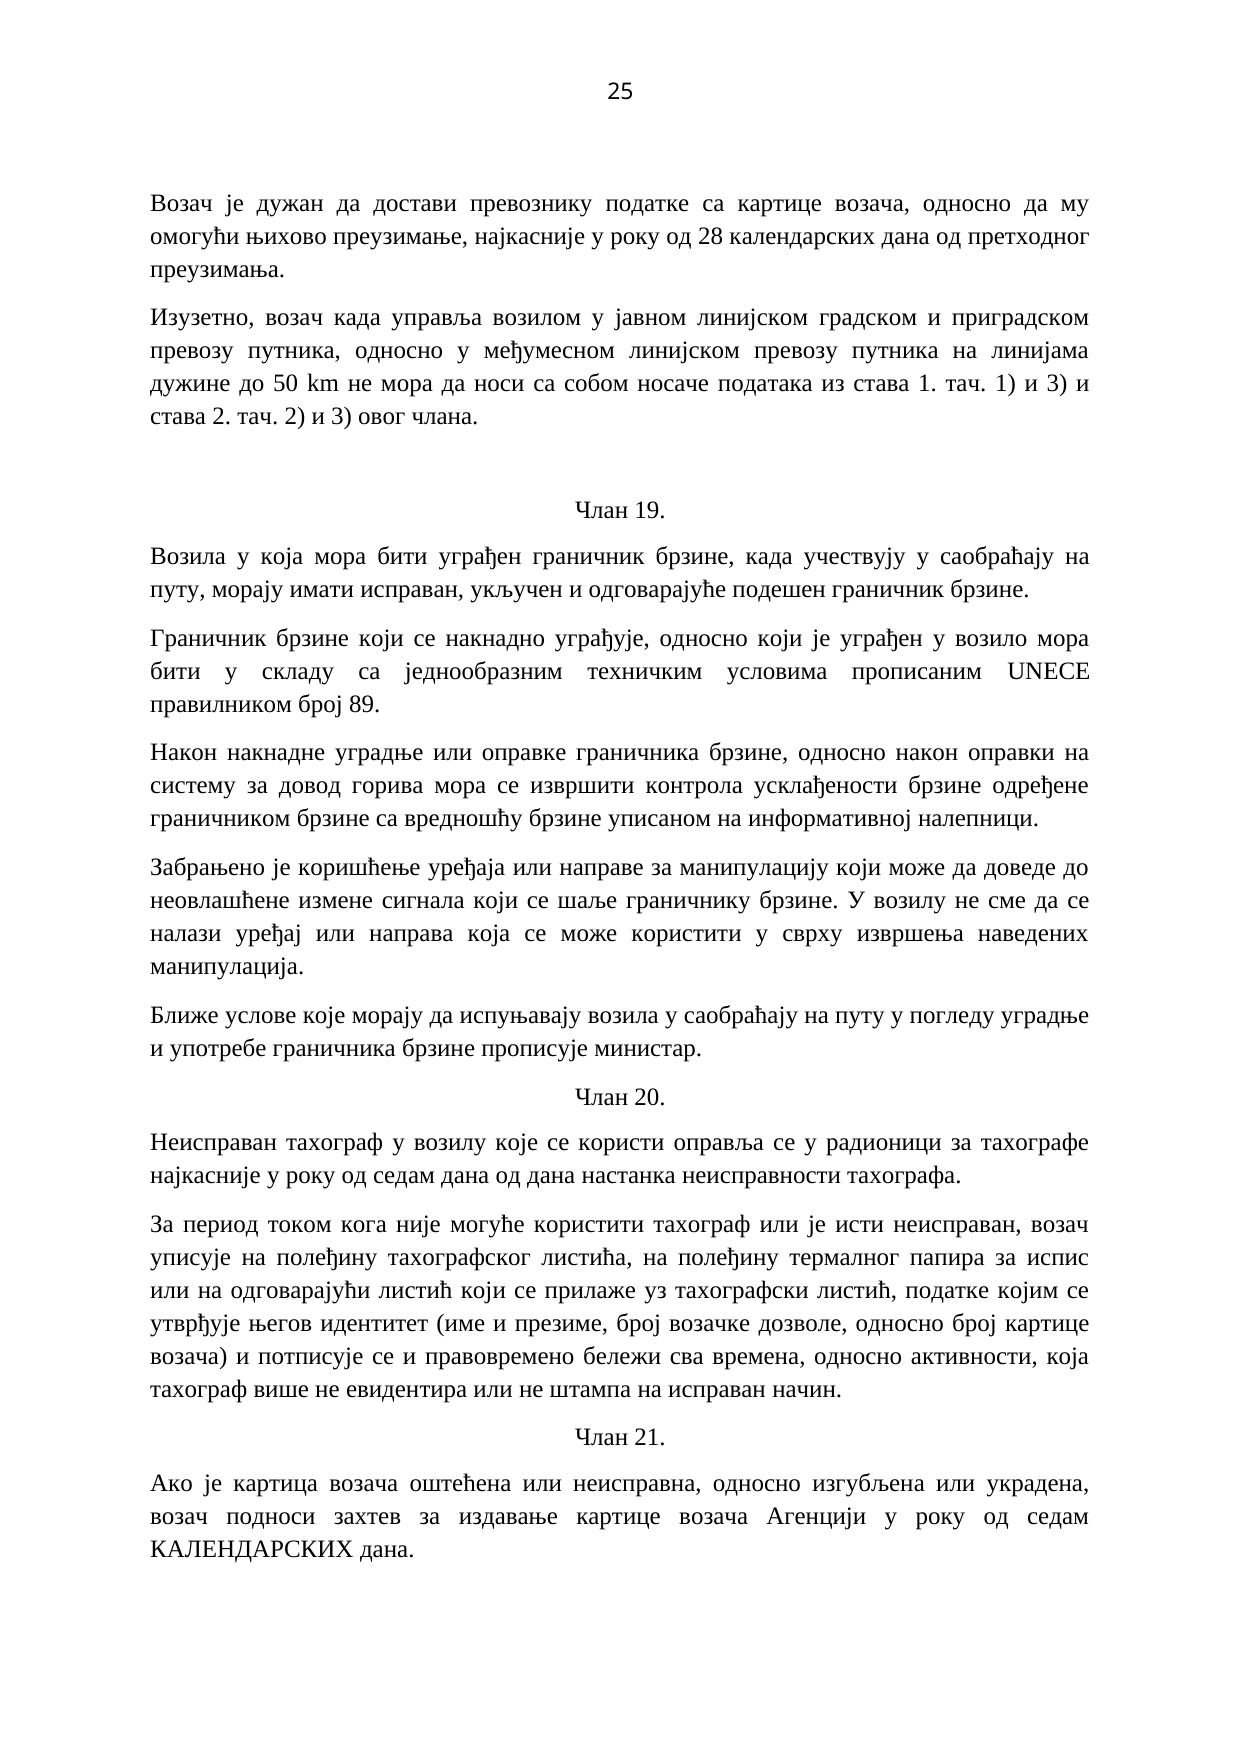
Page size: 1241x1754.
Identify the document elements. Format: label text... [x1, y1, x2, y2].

text Ближе услове које морају да испуњавају возила у саобраћају на путу у погледу уградње и употребе граничника брзине прописује министар. [150, 1000, 1090, 1062]
text Возила у која мора бити уграђен граничник брзине, када учествују у саобраћају на путу, морају имати исправан, укључен и одговарајуће подешен граничник брзине. [150, 541, 1090, 603]
text Члан 19. [150, 496, 1090, 524]
text Члан 21. [150, 1422, 1090, 1451]
text Возач је дужан да достави превознику податке са картице возача, односно да му омогући њихово преузимање, најкасније у року од 28 календарских дана од претходног преузимања. [150, 188, 1090, 282]
text Изузетно, возач када управља возилом у јавном линијском градском и приградском превозу путника, односно у међумесном линијском превозу путника на линијама дужине до 50 km не мора да носи са собом носаче података из става 1. тач. 1) и 3) и става 2. тач. 2) и 3) овог члана. [150, 302, 1090, 430]
text Након накнадне уградње или оправке граничника брзине, односно након оправки на систему за довод горива мора се извршити контрола усклађености брзине одређене граничником брзине са вредношћу брзине уписаном на информативној налепници. [150, 737, 1090, 832]
text Неисправан тахограф у возилу које се користи оправља се у радионици за тахографе најкасније у року од седам дана од дана настанка неисправности тахографа. [150, 1127, 1090, 1189]
text Забрањено је коришћење уређаја или направе за манипулацију који може да доведе до неовлашћене измене сигнала који се шаље граничнику брзине. У возилу не сме да се налази уређај или направа која се може користити у сврху извршења наведених манипулација. [150, 852, 1090, 980]
text Ако је картица возача оштећена или неисправна, односно изгубљена или украдена, возач подноси захтев за издавање картице возача Агенцији у року од седам КАЛЕНДАРСКИХ дана. [150, 1468, 1090, 1563]
text За период током кога није могуће користити тахограф или је исти неисправан, возач уписује на полеђину тахографског листића, на полеђину термалног папира за испис или на одговарајући листић који се прилаже уз тахографски листић, податке којим се утврђује његов идентитет (име и презиме, број возачке дозволе, односно број картице возача) и потписује се и правовремено бележи сва времена, односно активности, која тахограф више не евидентира или не штампа на исправан начин. [150, 1209, 1090, 1403]
text Граничник брзине који се накнадно уграђује, односно који је уграђен у возило мора бити у складу са једнообразним техничким условима прописаним UNECE правилником број 89. [150, 623, 1090, 718]
text Члан 20. [150, 1082, 1090, 1110]
